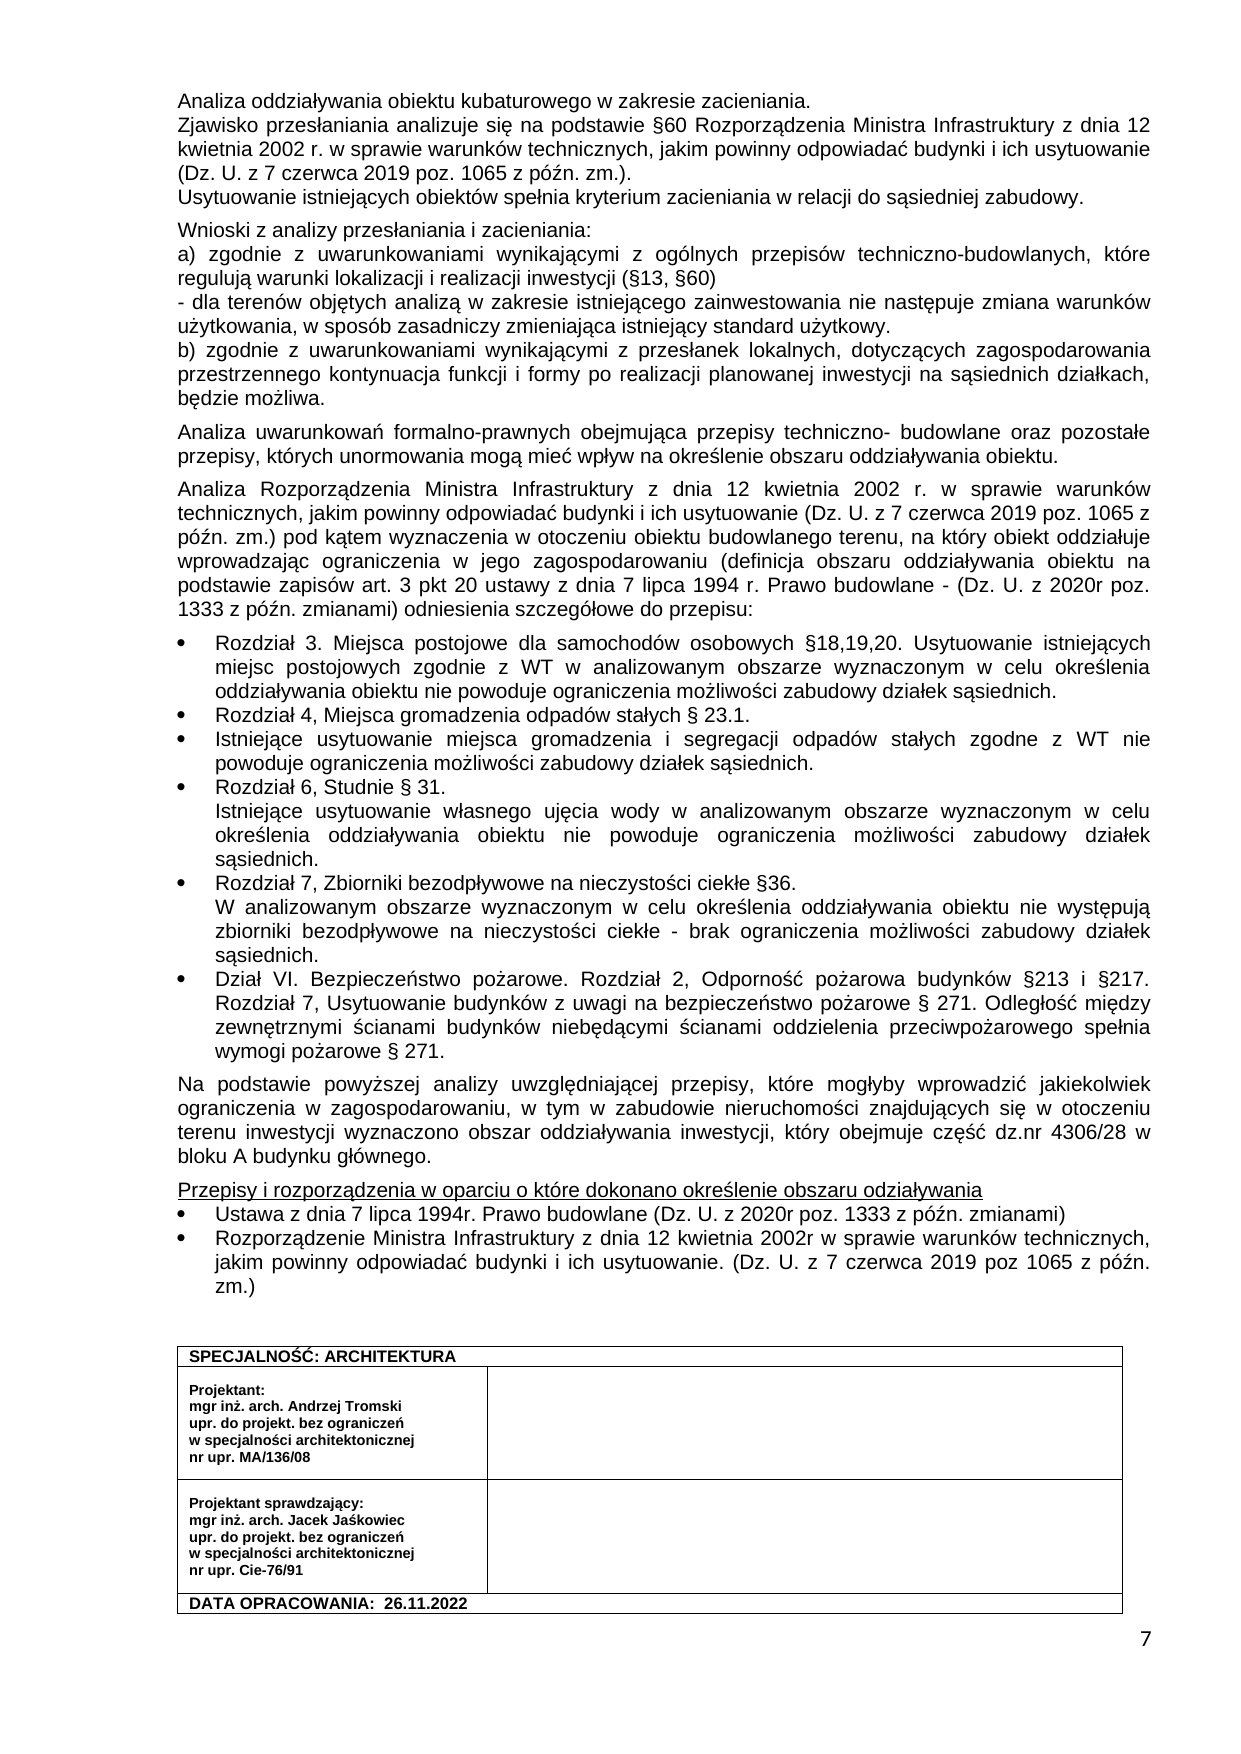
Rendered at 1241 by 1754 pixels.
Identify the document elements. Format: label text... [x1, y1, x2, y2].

list Rozporządzenie Ministra Infrastruktury z dnia 12 kwietnia 2002r w sprawie warunków technicznych, jakim powinny odpowiadać budynki i ich usytuowanie. (Dz. U. z 7 czerwca 2019 poz 1065 z późn. zm.) [177, 1226, 1151, 1298]
text Przepisy i rozporządzenia w oparciu o które dokonano określenie obszaru odziaływania [177, 1178, 1151, 1202]
table_cell [488, 1367, 1122, 1479]
table_header SPECJALNOŚĆ: ARCHITEKTURA [178, 1347, 1122, 1366]
text a) zgodnie z uwarunkowaniami wynikającymi z ogólnych przepisów techniczno-budowlanych, które regulują warunki lokalizacji i realizacji inwestycji (§13, §60) [177, 242, 1151, 290]
text b) zgodnie z uwarunkowaniami wynikającymi z przesłanek lokalnych, dotyczących zagospodarowania przestrzennego kontynuacja funkcji i formy po realizacji planowanej inwestycji na sąsiednich działkach, będzie możliwa. [177, 338, 1151, 410]
table_cell Projektant: mgr inż. arch. Andrzej Tromski upr. do projekt. bez ograniczeń w specjalności architektonicznej nr upr. MA/136/08 [178, 1367, 487, 1479]
list Ustawa z dnia 7 lipca 1994r. Prawo budowlane (Dz. U. z 2020r poz. 1333 z późn. zmianami) [177, 1202, 1151, 1226]
text - dla terenów objętych analizą w zakresie istniejącego zainwestowania nie następuje zmiana warunków użytkowania, w sposób zasadniczy zmieniająca istniejący standard użytkowy. [177, 290, 1151, 338]
text W analizowanym obszarze wyznaczonym w celu określenia oddziaływania obiektu nie występują zbiorniki bezodpływowe na nieczystości ciekłe - brak ograniczenia możliwości zabudowy działek sąsiednich. [215, 894, 1151, 966]
list Rozdział 7, Zbiorniki bezodpływowe na nieczystości ciekłe §36. [177, 871, 1151, 894]
list Rozdział 6, Studnie § 31. [177, 774, 1151, 799]
text Analiza Rozporządzenia Ministra Infrastruktury z dnia 12 kwietnia 2002 r. w sprawie warunków technicznych, jakim powinny odpowiadać budynki i ich usytuowanie (Dz. U. z 7 czerwca 2019 poz. 1065 z późn. zm.) pod kątem wyznaczenia w otoczeniu obiektu budowlanego terenu, na który obiekt oddziałuje wprowadzając ograniczenia w jego zagospodarowaniu (definicja obszaru oddziaływania obiektu na podstawie zapisów art. 3 pkt 20 ustawy z dnia 7 lipca 1994 r. Prawo budowlane - (Dz. U. z 2020r poz. 1333 z późn. zmianami) odniesienia szczegółowe do przepisu: [177, 477, 1151, 621]
text Zjawisko przesłaniania analizuje się na podstawie §60 Rozporządzenia Ministra Infrastruktury z dnia 12 kwietnia 2002 r. w sprawie warunków technicznych, jakim powinny odpowiadać budynki i ich usytuowanie (Dz. U. z 7 czerwca 2019 poz. 1065 z późn. zm.). [177, 113, 1151, 184]
list Rozdział 3. Miejsca postojowe dla samochodów osobowych §18,19,20. Usytuowanie istniejących miejsc postojowych zgodnie z WT w analizowanym obszarze wyznaczonym w celu określenia oddziaływania obiektu nie powoduje ograniczenia możliwości zabudowy działek sąsiednich. [177, 631, 1151, 702]
table_cell [488, 1480, 1122, 1593]
table_cell DATA OPRACOWANIA: 26.11.2022 [178, 1594, 1122, 1613]
list Rozdział 4, Miejsca gromadzenia odpadów stałych § 23.1. [177, 702, 1151, 727]
text Usytuowanie istniejących obiektów spełnia kryterium zacieniania w relacji do sąsiedniej zabudowy. [177, 184, 1151, 208]
list Dział VI. Bezpieczeństwo pożarowe. Rozdział 2, Odporność pożarowa budynków §213 i §217. Rozdział 7, Usytuowanie budynków z uwagi na bezpieczeństwo pożarowe § 271. Odległość między zewnętrznymi ścianami budynków niebędącymi ścianami oddzielenia przeciwpożarowego spełnia wymogi pożarowe § 271. [177, 966, 1151, 1062]
table_cell Projektant sprawdzający: mgr inż. arch. Jacek Jaśkowiec upr. do projekt. bez ograniczeń w specjalności architektonicznej nr upr. Cie-76/91 [178, 1480, 487, 1593]
text Na podstawie powyższej analizy uwzględniającej przepisy, które mogłyby wprowadzić jakiekolwiek ograniczenia w zagospodarowaniu, w tym w zabudowie nieruchomości znajdujących się w otoczeniu terenu inwestycji wyznaczono obszar oddziaływania inwestycji, który obejmuje część dz.nr 4306/28 w bloku A budynku głównego. [177, 1072, 1151, 1168]
text Analiza uwarunkowań formalno-prawnych obejmująca przepisy techniczno- budowlane oraz pozostałe przepisy, których unormowania mogą mieć wpływ na określenie obszaru oddziaływania obiektu. [177, 419, 1151, 467]
text Wnioski z analizy przesłaniania i zacieniania: [177, 218, 1151, 242]
list Istniejące usytuowanie miejsca gromadzenia i segregacji odpadów stałych zgodne z WT nie powoduje ograniczenia możliwości zabudowy działek sąsiednich. [177, 727, 1151, 774]
text Analiza oddziaływania obiektu kubaturowego w zakresie zacieniania. [177, 89, 1151, 113]
text Istniejące usytuowanie własnego ujęcia wody w analizowanym obszarze wyznaczonym w celu określenia oddziaływania obiektu nie powoduje ograniczenia możliwości zabudowy działek sąsiednich. [215, 799, 1151, 871]
